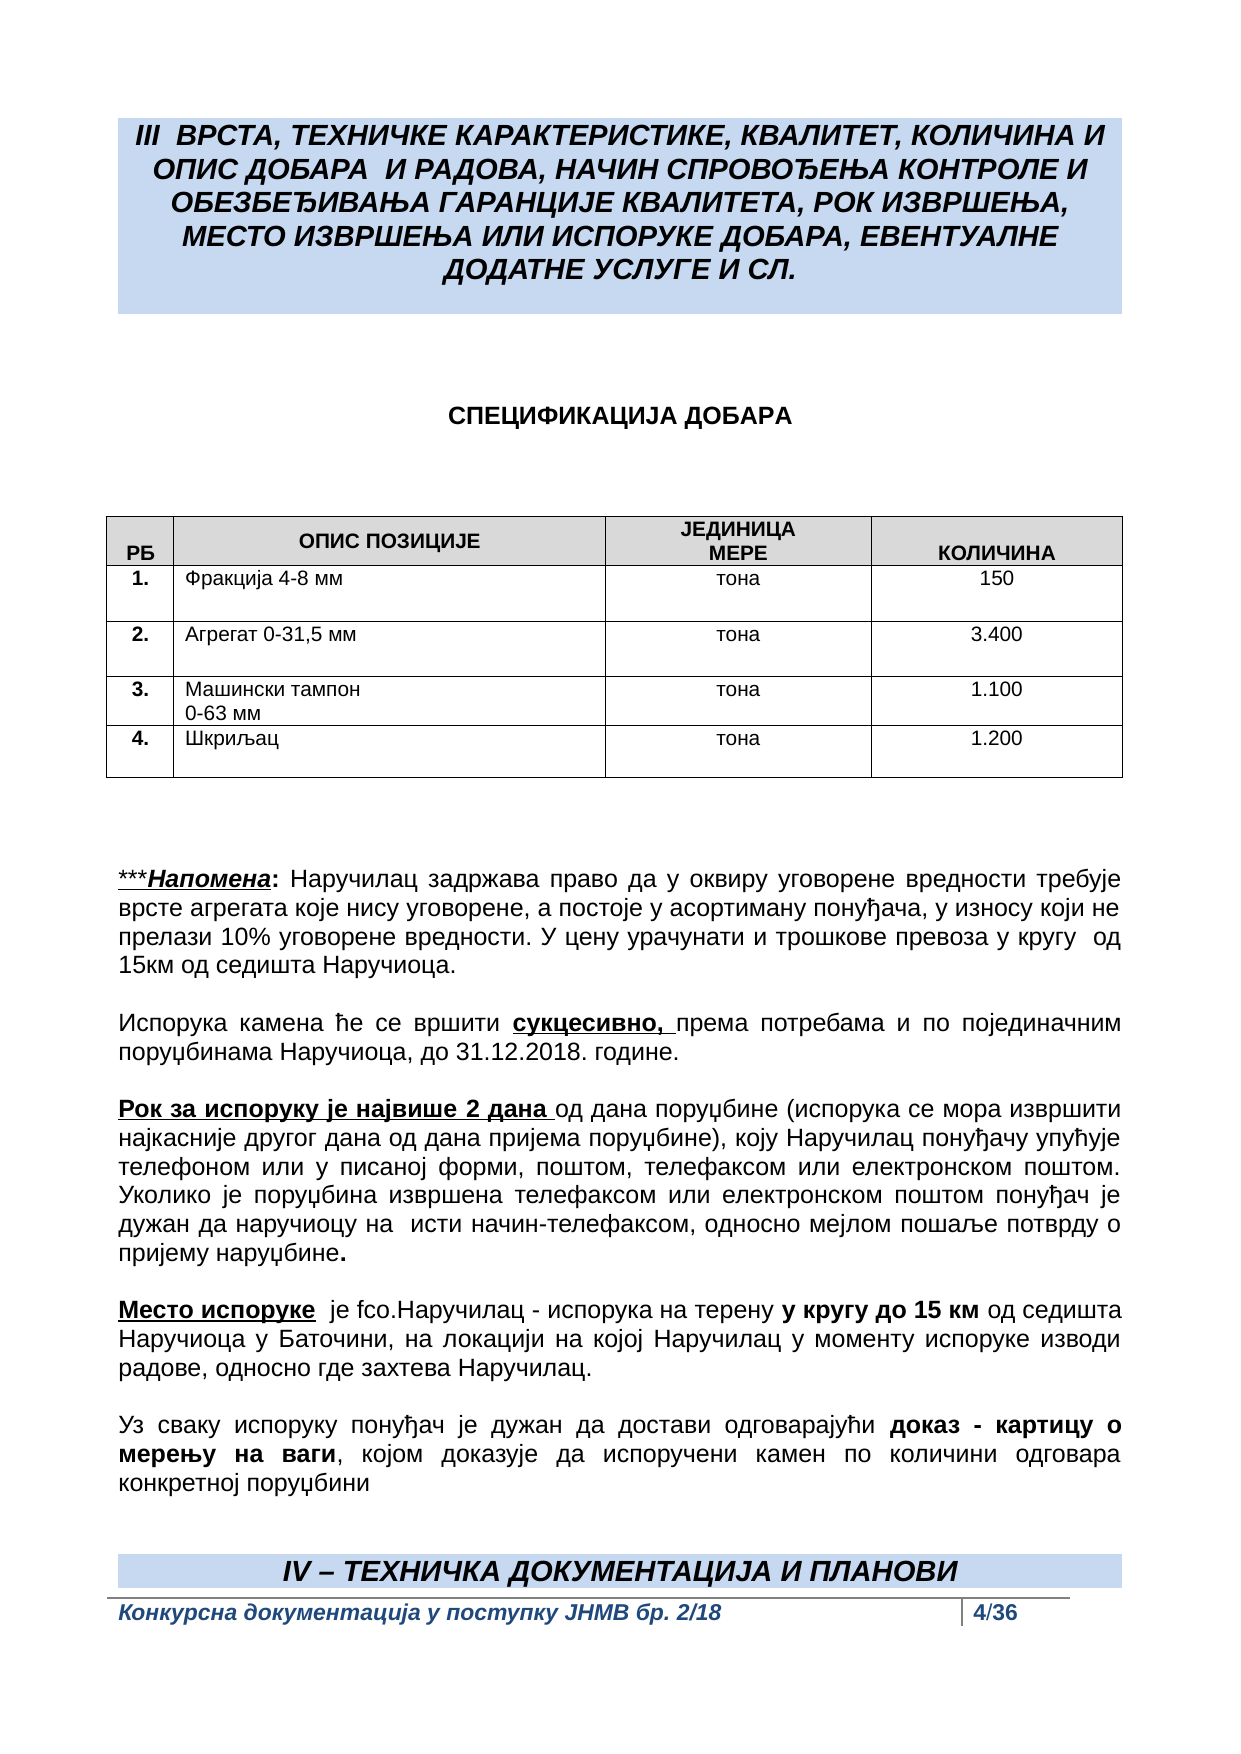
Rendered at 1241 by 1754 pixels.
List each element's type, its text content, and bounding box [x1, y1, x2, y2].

table_cell Фракција 4-8 мм [174, 566, 605, 621]
table_cell 1.100 [872, 677, 1122, 724]
table_cell 1. [107, 566, 173, 621]
text Рок за испоруку је највише 2 дана од дана поруџбине (испорука се мора извршити најкасније другог дана од дана пријема поруџбине), коју Наручилац понуђачу упућује телефоном или у писаној форми, поштом, телефаксом или електронском поштом. Уколико је поруџбина извршена телефаксом или електронском поштом понуђач је дужан да наручиоцу на исти начин-телефаксом, односно мејлом пошаље потврду о пријему наруџбине. [118, 1094, 1122, 1267]
table_cell тона [606, 622, 871, 676]
table_cell 1.200 [872, 726, 1122, 777]
table_header ОПИС ПОЗИЦИЈЕ [174, 517, 605, 565]
text СПЕЦИФИКАЦИЈА ДОБАРА [118, 401, 1122, 429]
text Испорука камена ће се вршити сукцесивно, према потребама и по појединачним поруџбинама Наручиоца, до 31.12.2018. године. [118, 1008, 1122, 1066]
text IV – ТЕХНИЧКА ДОКУМЕНТАЦИЈА И ПЛАНОВИ [118, 1554, 1122, 1588]
table_cell Агрегат 0-31,5 мм [174, 622, 605, 676]
table_cell 150 [872, 566, 1122, 621]
text III ВРСТА, ТЕХНИЧКЕ КАРАКТЕРИСТИКЕ, КВАЛИТЕТ, КОЛИЧИНА И ОПИС ДОБАРА И РАДОВА, НАЧИН СПРОВОЂЕЊА КОНТРОЛЕ И ОБЕЗБЕЂИВАЊА ГАРАНЦИЈЕ КВАЛИТЕТА, РОК ИЗВРШЕЊА, МЕСТО ИЗВРШЕЊА ИЛИ ИСПОРУКЕ ДОБАРА, ЕВЕНТУАЛНЕ ДОДАТНЕ УСЛУГЕ И СЛ. [118, 118, 1122, 286]
table_cell 2. [107, 622, 173, 676]
table_cell Шкриљац [174, 726, 605, 777]
table_header ЈЕДИНИЦА МЕРЕ [606, 517, 871, 565]
table_cell 3.400 [872, 622, 1122, 676]
table_cell 3. [107, 677, 173, 724]
table_cell тона [606, 677, 871, 724]
text Место испоруке је fco.Наручилац - испорука на терену у кругу до 15 км од седишта Наручиоца у Баточини, на локацији на којој Наручилац у моменту испоруке изводи радове, односно где захтева Наручилац. [118, 1296, 1122, 1382]
text Уз сваку испоруку понуђач је дужан да достави одговарајући доказ - картицу о мерењу на ваги, којом доказује да испоручени камен по количини одговара конкретној поруџбини [118, 1411, 1122, 1497]
table_header КОЛИЧИНА [872, 517, 1122, 565]
text ***Напомена: Наручилац задржава право да у оквиру уговорене вредности требује врсте агрегата које нису уговорене, а постоје у асортиману понуђача, у износу који не прелази 10% уговорене вредности. У цену урачунати и трошкове превоза у кругу од 15км од седишта Наручиоца. [118, 864, 1122, 979]
table_cell 4. [107, 726, 173, 777]
table_cell Машински тампон 0-63 мм [174, 677, 605, 724]
table_cell тона [606, 726, 871, 777]
table_cell тона [606, 566, 871, 621]
table_header РБ [107, 517, 173, 565]
